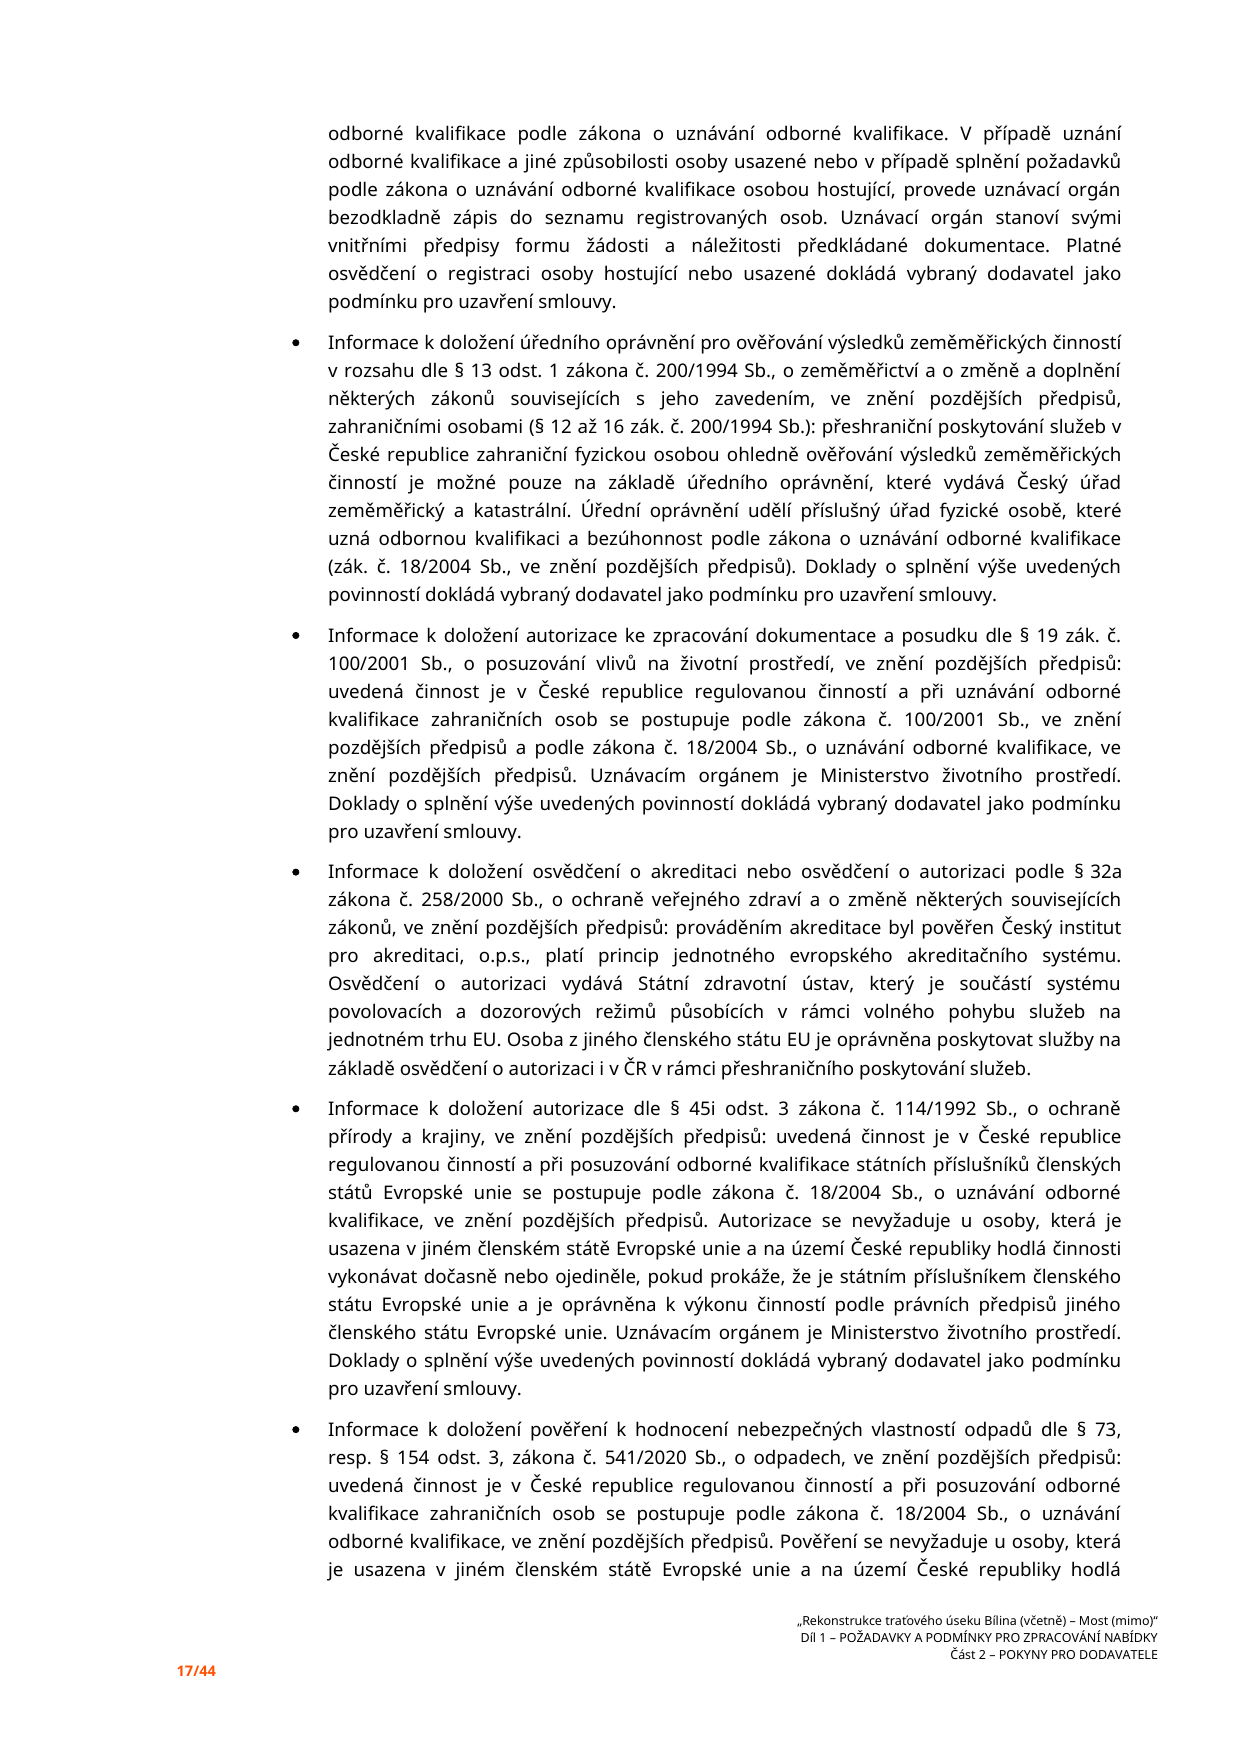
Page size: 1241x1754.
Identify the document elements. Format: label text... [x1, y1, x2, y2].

text Informace k doložení osvědčení o akreditaci nebo osvědčení o autorizaci podle § 32a zákona č. 258/2000 Sb., o ochraně veřejného zdraví a o změně některých souvisejících zákonů, ve znění pozdějších předpisů: prováděním akreditace byl pověřen Český institut pro akreditaci, o.p.s., platí princip jednotného evropského akreditačního systému. Osvědčení o autorizaci vydává Státní zdravotní ústav, který je součástí systému povolovacích a dozorových režimů působících v rámci volného pohybu služeb na jednotném trhu EU. Osoba z jiného členského státu EU je oprávněna poskytovat služby na základě osvědčení o autorizaci i v ČR v rámci přeshraničního poskytování služeb. [292, 859, 1122, 1080]
text Informace k doložení autorizace dle § 45i odst. 3 zákona č. 114/1992 Sb., o ochraně přírody a krajiny, ve znění pozdějších předpisů: uvedená činnost je v České republice regulovanou činností a při posuzování odborné kvalifikace státních příslušníků členských států Evropské unie se postupuje podle zákona č. 18/2004 Sb., o uznávání odborné kvalifikace, ve znění pozdějších předpisů. Autorizace se nevyžaduje u osoby, která je usazena v jiném členském státě Evropské unie a na území České republiky hodlá činnosti vykonávat dočasně nebo ojediněle, pokud prokáže, že je státním příslušníkem členského státu Evropské unie a je oprávněna k výkonu činností podle právních předpisů jiného členského státu Evropské unie. Uznávacím orgánem je Ministerstvo životního prostředí. Doklady o splnění výše uvedených povinností dokládá vybraný dodavatel jako podmínku pro uzavření smlouvy. [292, 1095, 1122, 1401]
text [292, 121, 1122, 314]
text Informace k doložení úředního oprávnění pro ověřování výsledků zeměměřických činností v rozsahu dle § 13 odst. 1 zákona č. 200/1994 Sb., o zeměměřictví a o změně a doplnění některých zákonů souvisejících s jeho zavedením, ve znění pozdějších předpisů, zahraničními osobami (§ 12 až 16 zák. č. 200/1994 Sb.): přeshraniční poskytování služeb v České republice zahraniční fyzickou osobou ohledně ověřování výsledků zeměměřických činností je možné pouze na základě úředního oprávnění, které vydává Český úřad zeměměřický a katastrální. Úřední oprávnění udělí příslušný úřad fyzické osobě, které uzná odbornou kvalifikaci a bezúhonnost podle zákona o uznávání odborné kvalifikace (zák. č. 18/2004 Sb., ve znění pozdějších předpisů). Doklady o splnění výše uvedených povinností dokládá vybraný dodavatel jako podmínku pro uzavření smlouvy. [292, 329, 1122, 607]
text Informace k doložení autorizace ke zpracování dokumentace a posudku dle § 19 zák. č. 100/2001 Sb., o posuzování vlivů na životní prostředí, ve znění pozdějších předpisů: uvedená činnost je v České republice regulovanou činností a při uznávání odborné kvalifikace zahraničních osob se postupuje podle zákona č. 100/2001 Sb., ve znění pozdějších předpisů a podle zákona č. 18/2004 Sb., o uznávání odborné kvalifikace, ve znění pozdějších předpisů. Uznávacím orgánem je Ministerstvo životního prostředí. Doklady o splnění výše uvedených povinností dokládá vybraný dodavatel jako podmínku pro uzavření smlouvy. [292, 622, 1122, 844]
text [292, 1416, 1122, 1582]
